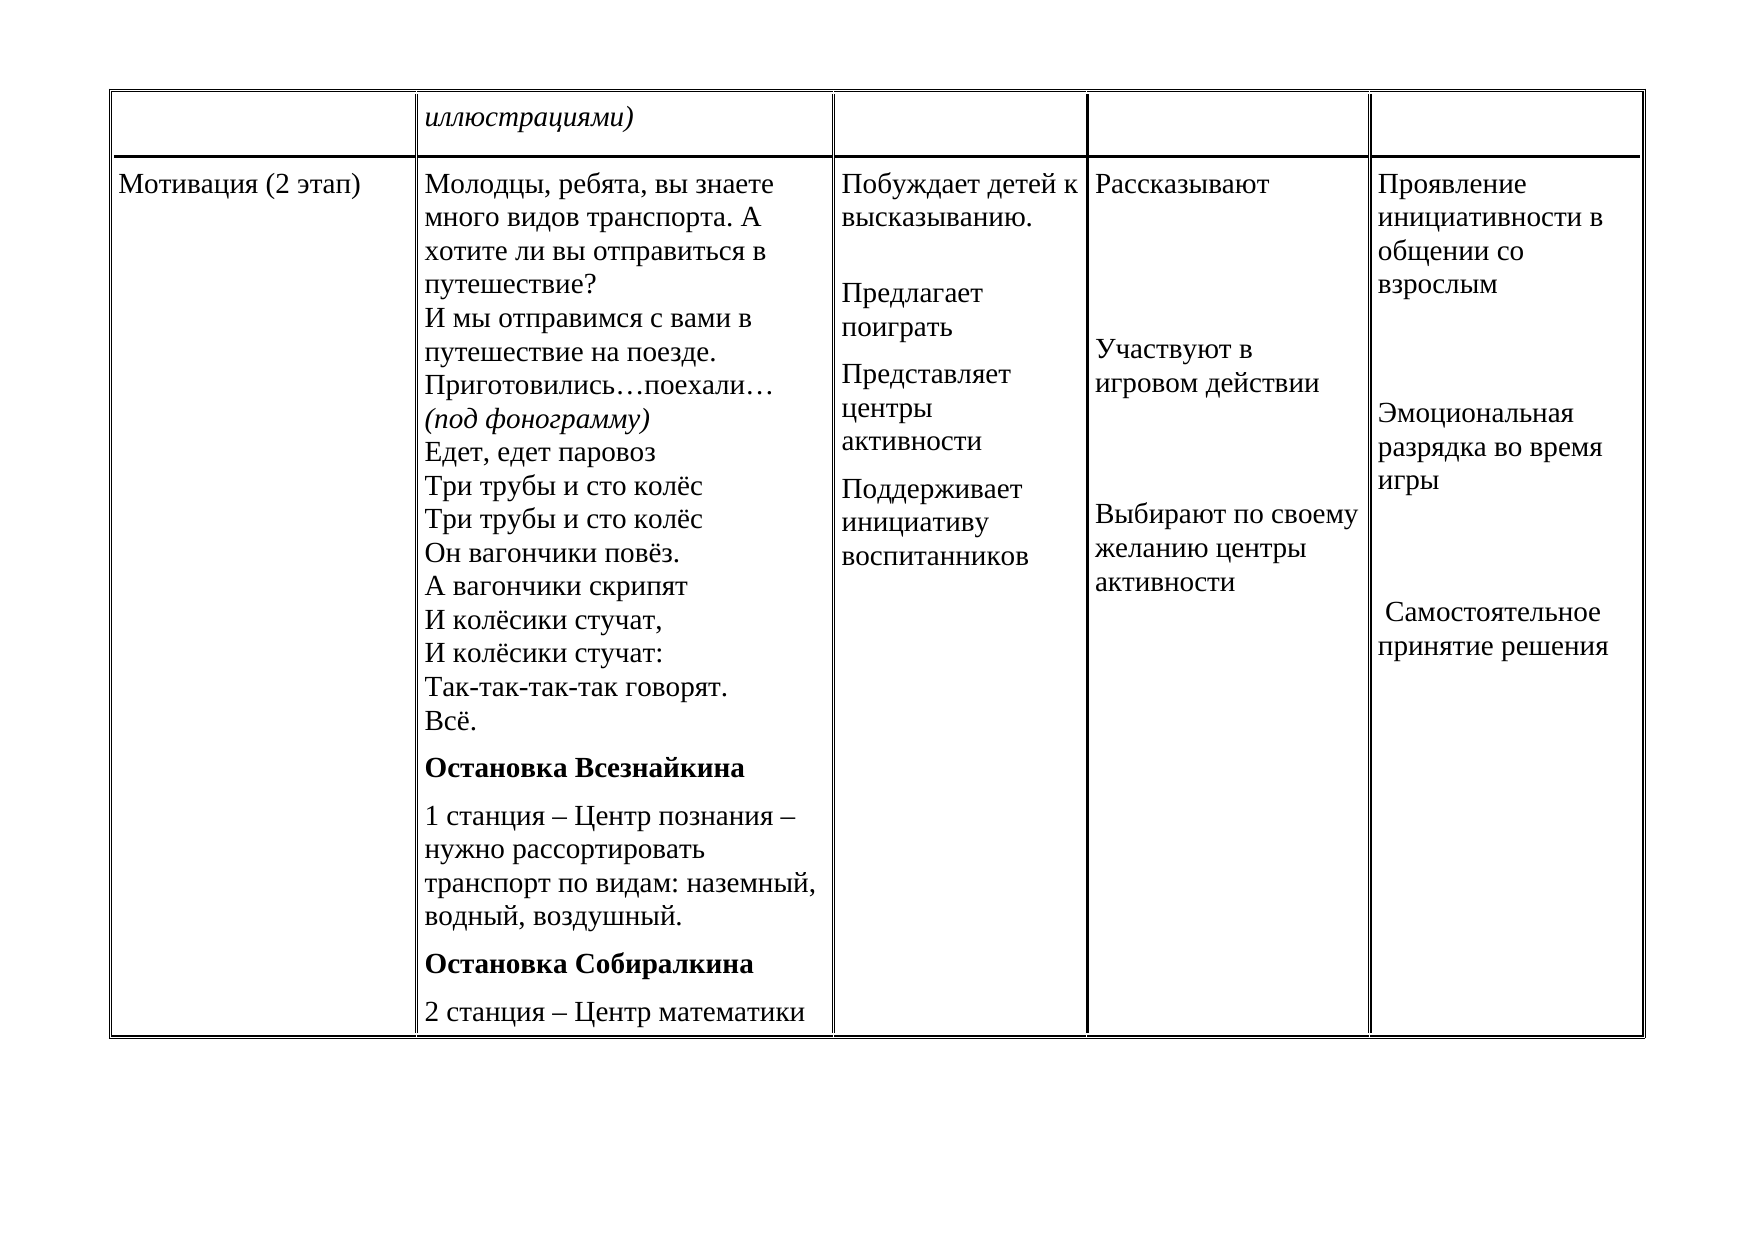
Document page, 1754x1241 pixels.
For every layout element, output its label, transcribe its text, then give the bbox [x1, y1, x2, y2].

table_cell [1087, 90, 1370, 155]
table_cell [1370, 155, 1642, 1035]
table_cell Мотивация (2 этап) [112, 155, 416, 1035]
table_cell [112, 92, 416, 155]
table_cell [1087, 155, 1370, 1035]
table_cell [416, 158, 834, 1035]
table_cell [834, 158, 1087, 1035]
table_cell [416, 92, 834, 155]
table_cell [1370, 92, 1642, 155]
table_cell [834, 90, 1087, 155]
